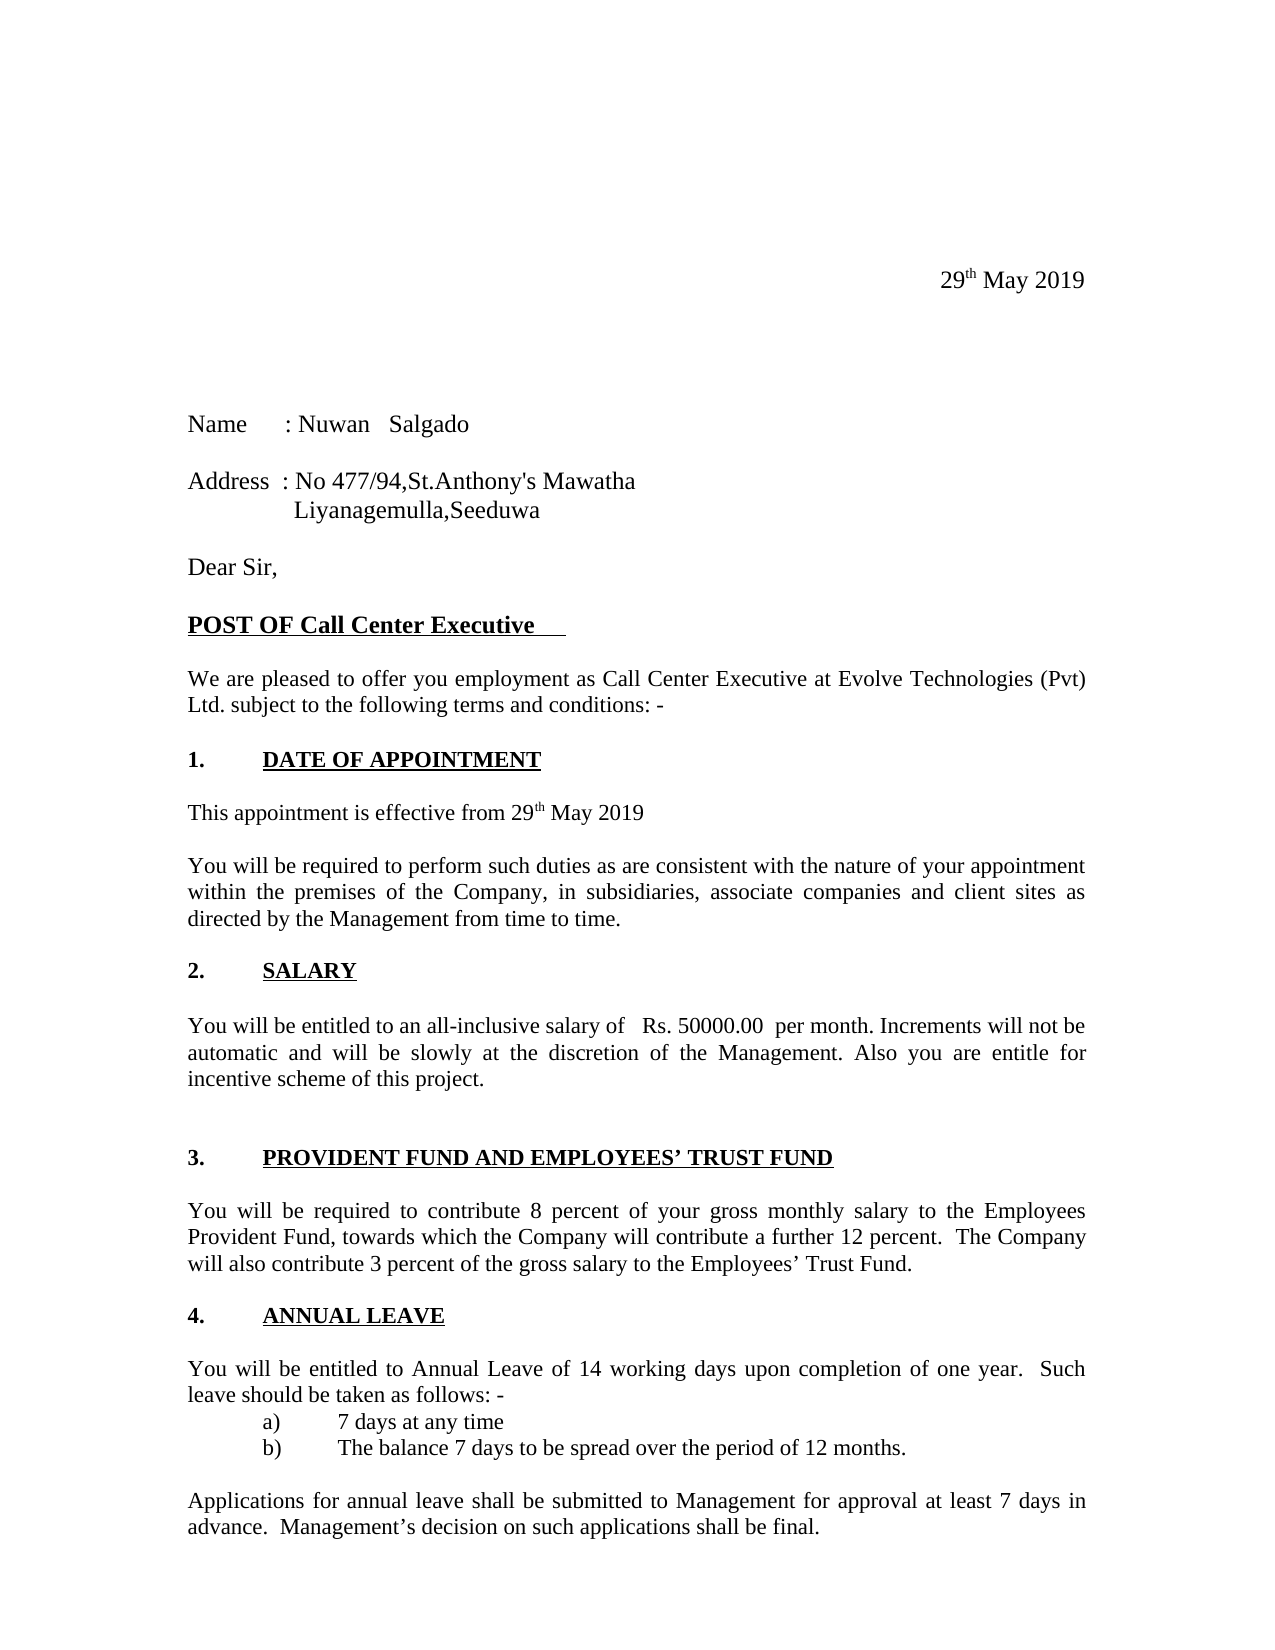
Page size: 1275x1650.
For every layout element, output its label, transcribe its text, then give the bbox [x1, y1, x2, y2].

text POST OF Call Center Executive [187, 610, 1087, 639]
list 7 days at any time [262, 1408, 1087, 1434]
text 4. ANNUAL LEAVE [187, 1302, 1087, 1329]
text Dear Sir, [94, 552, 1087, 581]
text You will be entitled to Annual Leave of 14 working days upon completion of one year. Such leave should be taken as follows: - [187, 1355, 1087, 1408]
text 29th May 2019 [187, 265, 1087, 294]
text 2. SALARY [187, 957, 1087, 984]
text Address : No 477/94,St.Anthony's Mawatha [187, 466, 1087, 495]
text Name : Nuwan Salgado [187, 409, 1087, 437]
list The balance 7 days to be spread over the period of 12 months. [262, 1434, 1087, 1461]
text Liyanagemulla,Seeduwa [187, 495, 1087, 524]
text 1. DATE OF APPOINTMENT [187, 747, 1087, 773]
text Applications for annual leave shall be submitted to Management for approval at least 7 days in advance. Management’s decision on such applications shall be final. [187, 1487, 1087, 1539]
text You will be required to contribute 8 percent of your gross monthly salary to the Employees Provident Fund, towards which the Company will contribute a further 12 percent. The Company will also contribute 3 percent of the gross salary to the Employees’ Trust Fund. [187, 1197, 1087, 1276]
text You will be entitled to an all-inclusive salary of Rs. 50000.00 per month. Increments will not be automatic and will be slowly at the discretion of the Management. Also you are entitle for incentive scheme of this project. [187, 1012, 1087, 1092]
text 3. PROVIDENT FUND AND EMPLOYEES’ TRUST FUND [187, 1144, 1087, 1171]
text This appointment is effective from 29th May 2019 [187, 799, 1087, 826]
text We are pleased to offer you employment as Call Center Executive at Evolve Technologies (Pvt) Ltd. subject to the following terms and conditions: - [187, 665, 1087, 718]
text You will be required to perform such duties as are consistent with the nature of your appointment within the premises of the Company, in subsidiaries, associate companies and client sites as directed by the Management from time to time. [187, 852, 1087, 931]
